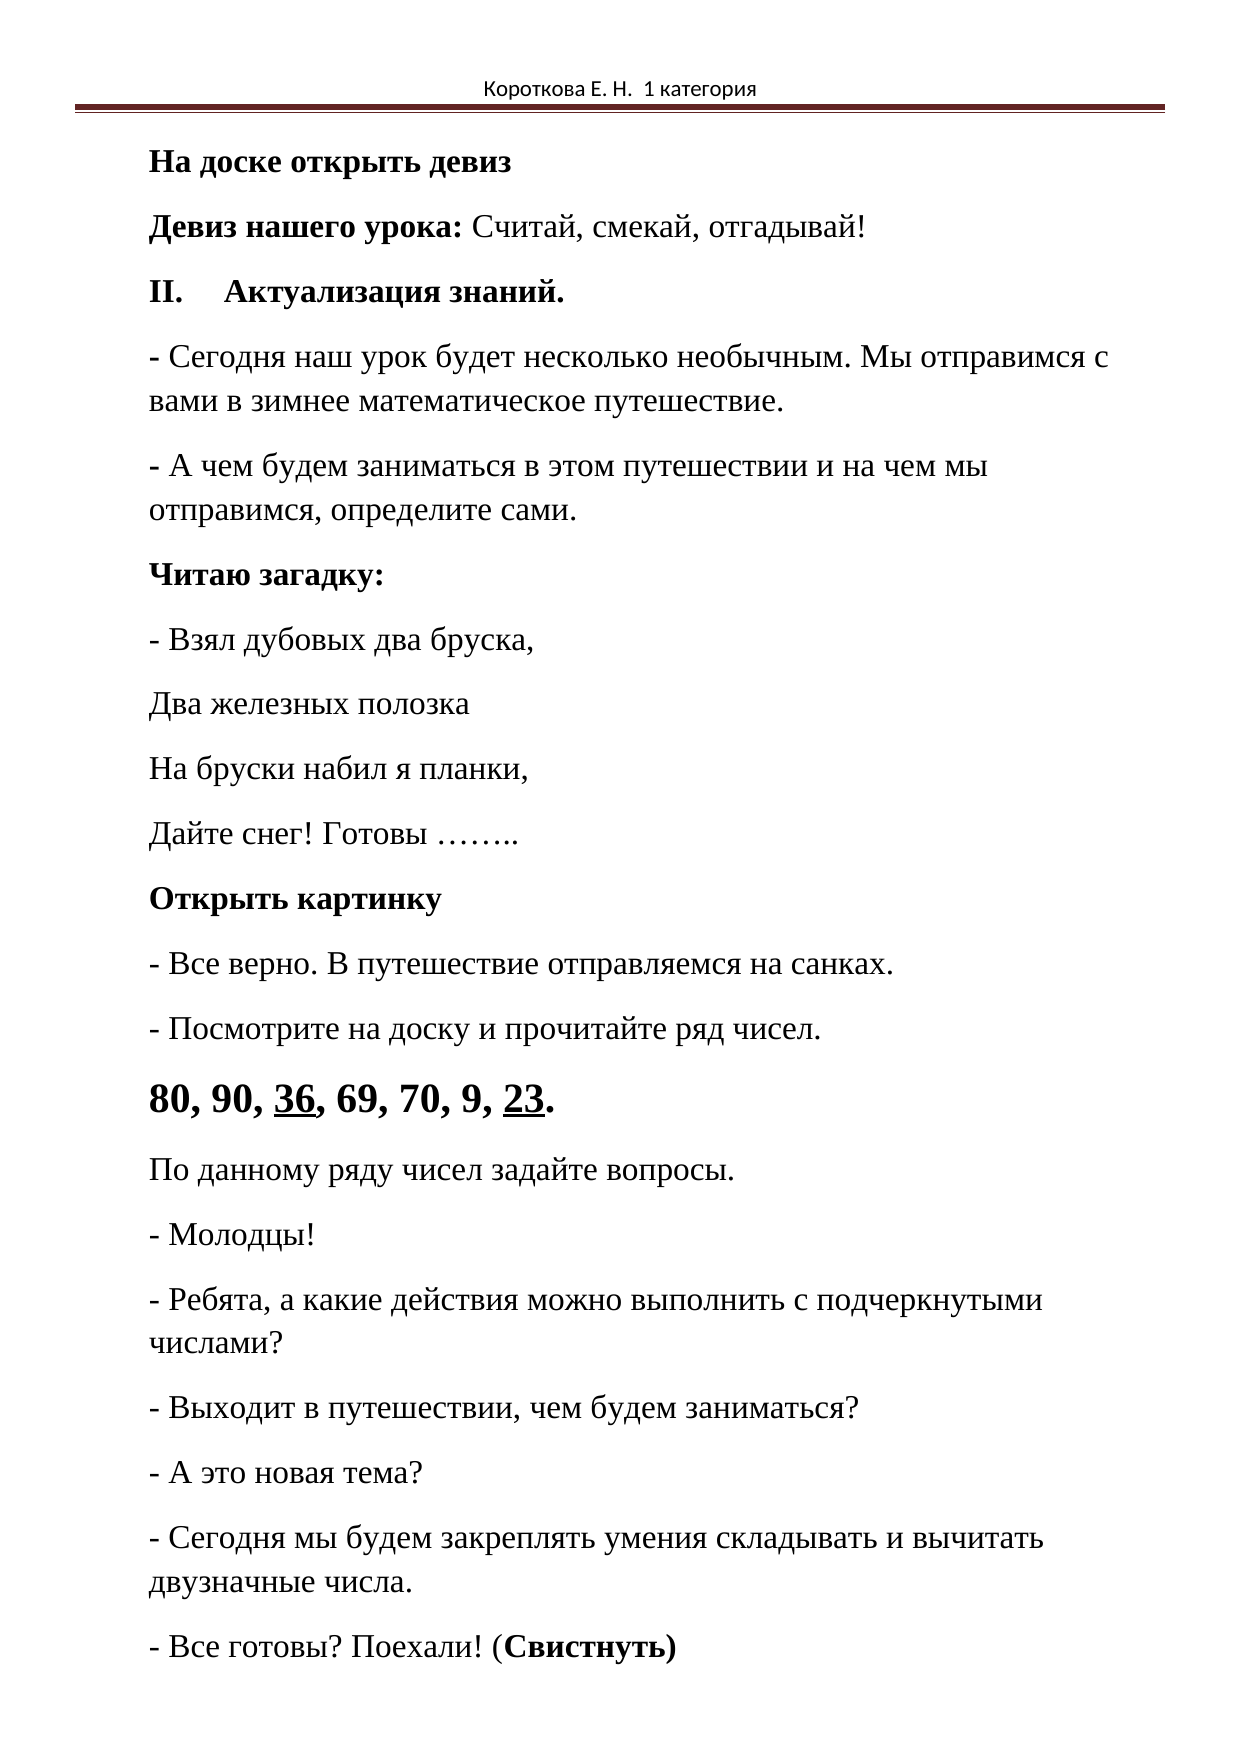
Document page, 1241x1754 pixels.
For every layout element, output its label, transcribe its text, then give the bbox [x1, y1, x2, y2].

text Открыть картинку [149, 878, 1165, 917]
text 80, 90, 36, 69, 70, 9, 23. [149, 1073, 1165, 1121]
text Два железных полозка [149, 684, 1165, 722]
text - А это новая тема? [149, 1453, 1165, 1491]
text - Ребята, а какие действия можно выполнить с подчеркнутыми числами? [149, 1279, 1165, 1361]
text - Выходит в путешествии, чем будем заниматься? [149, 1388, 1165, 1426]
text - Сегодня наш урок будет несколько необычным. Мы отправимся с вами в зимнее математическое путешествие. [149, 336, 1165, 418]
text Дайте снег! Готовы …….. [149, 813, 1165, 852]
text - Молодцы! [149, 1214, 1165, 1252]
text - Все готовы? Поехали! (Свистнуть) [149, 1626, 1165, 1665]
text Читаю загадку: [149, 554, 1165, 592]
text По данному ряду чисел задайте вопросы. [149, 1149, 1165, 1187]
text - Все верно. В путешествие отправляемся на санках. [149, 943, 1165, 982]
text На бруски набил я планки, [149, 748, 1165, 787]
list Актуализация знаний. [149, 271, 1165, 309]
text - Сегодня мы будем закреплять умения складывать и вычитать двузначные числа. [149, 1517, 1165, 1600]
text - Посмотрите на доску и прочитайте ряд чисел. [149, 1008, 1165, 1046]
text - А чем будем заниматься в этом путешествии и на чем мы отправимся, определите сами. [149, 445, 1165, 527]
text На доске открыть девиз [149, 141, 1165, 179]
text - Взял дубовых два бруска, [149, 619, 1165, 657]
text Девиз нашего урока: Считай, смекай, отгадывай! [149, 206, 1165, 244]
